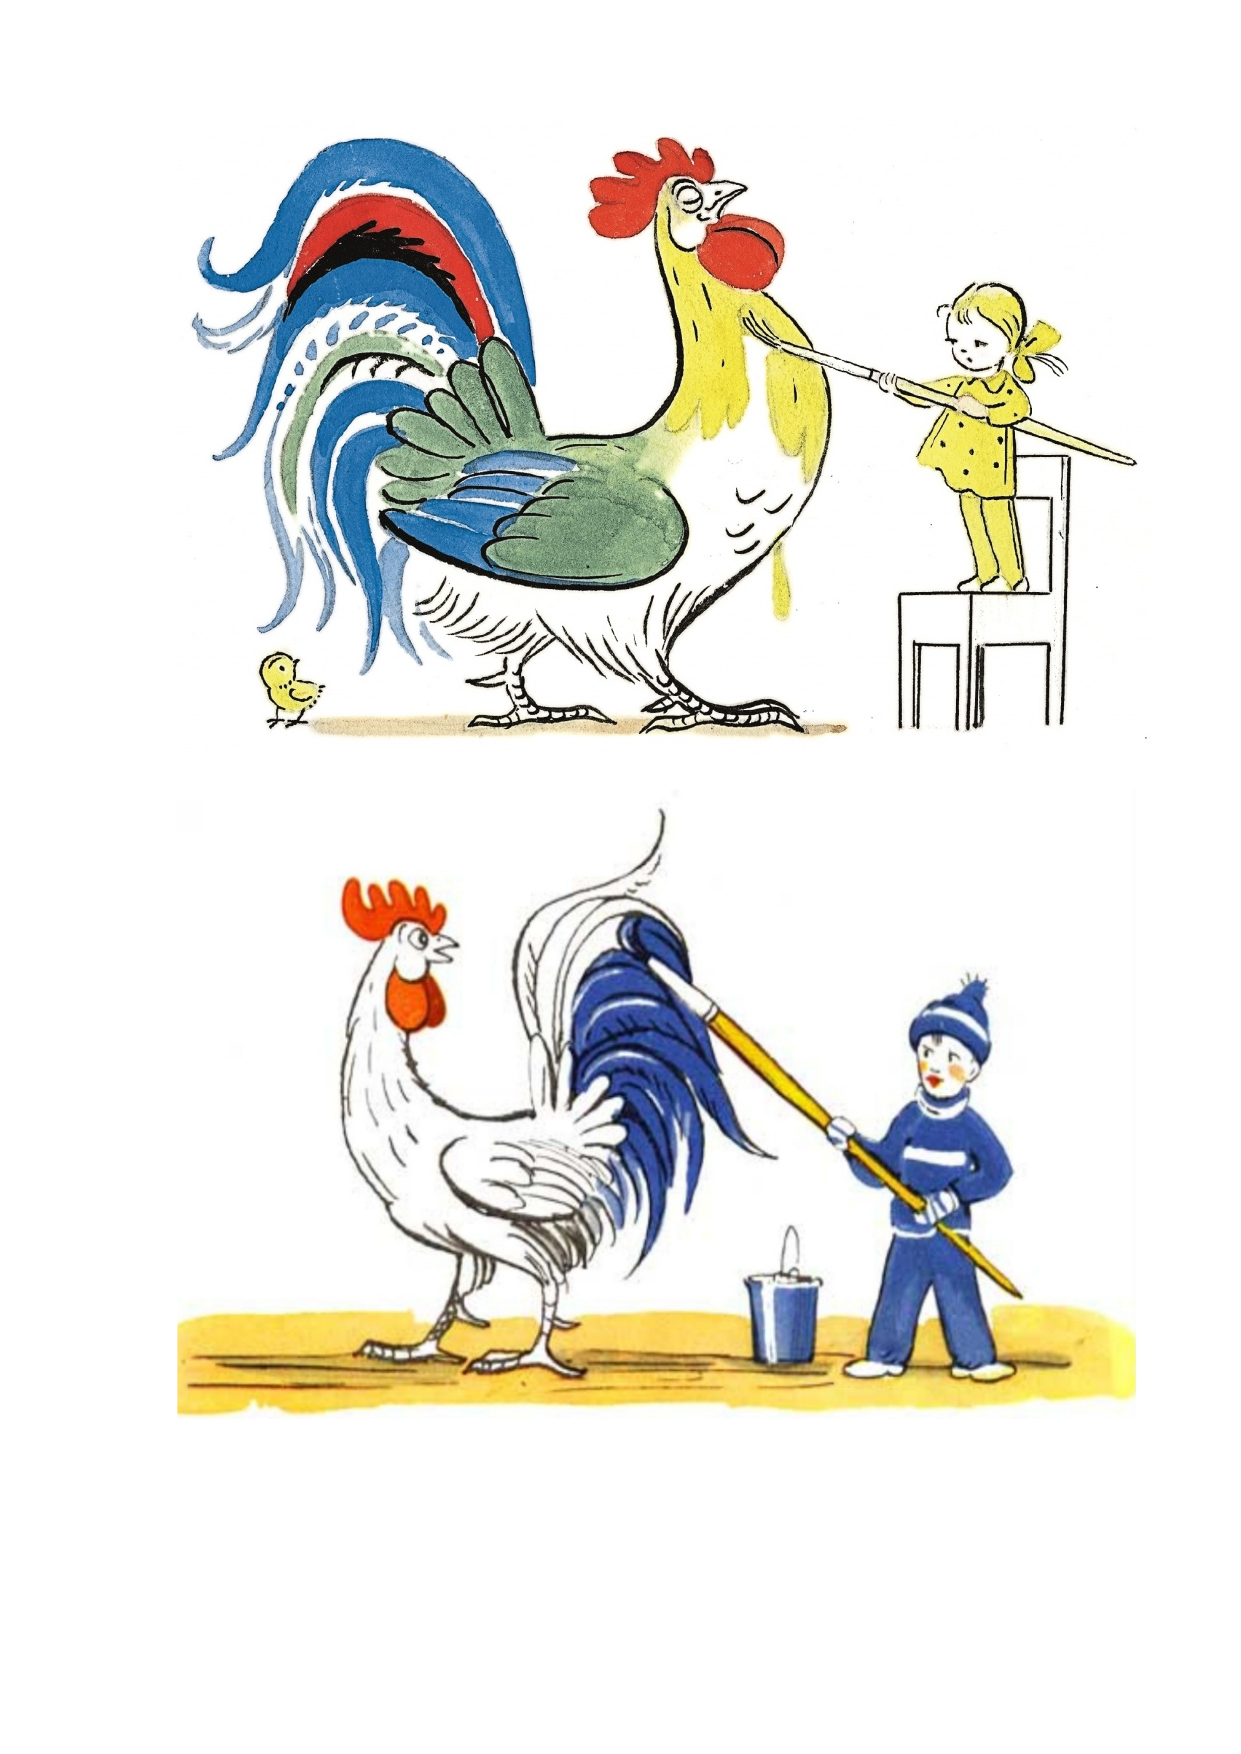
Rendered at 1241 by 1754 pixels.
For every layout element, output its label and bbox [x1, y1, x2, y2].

picture [177, 118, 1152, 755]
picture [177, 789, 1137, 1419]
